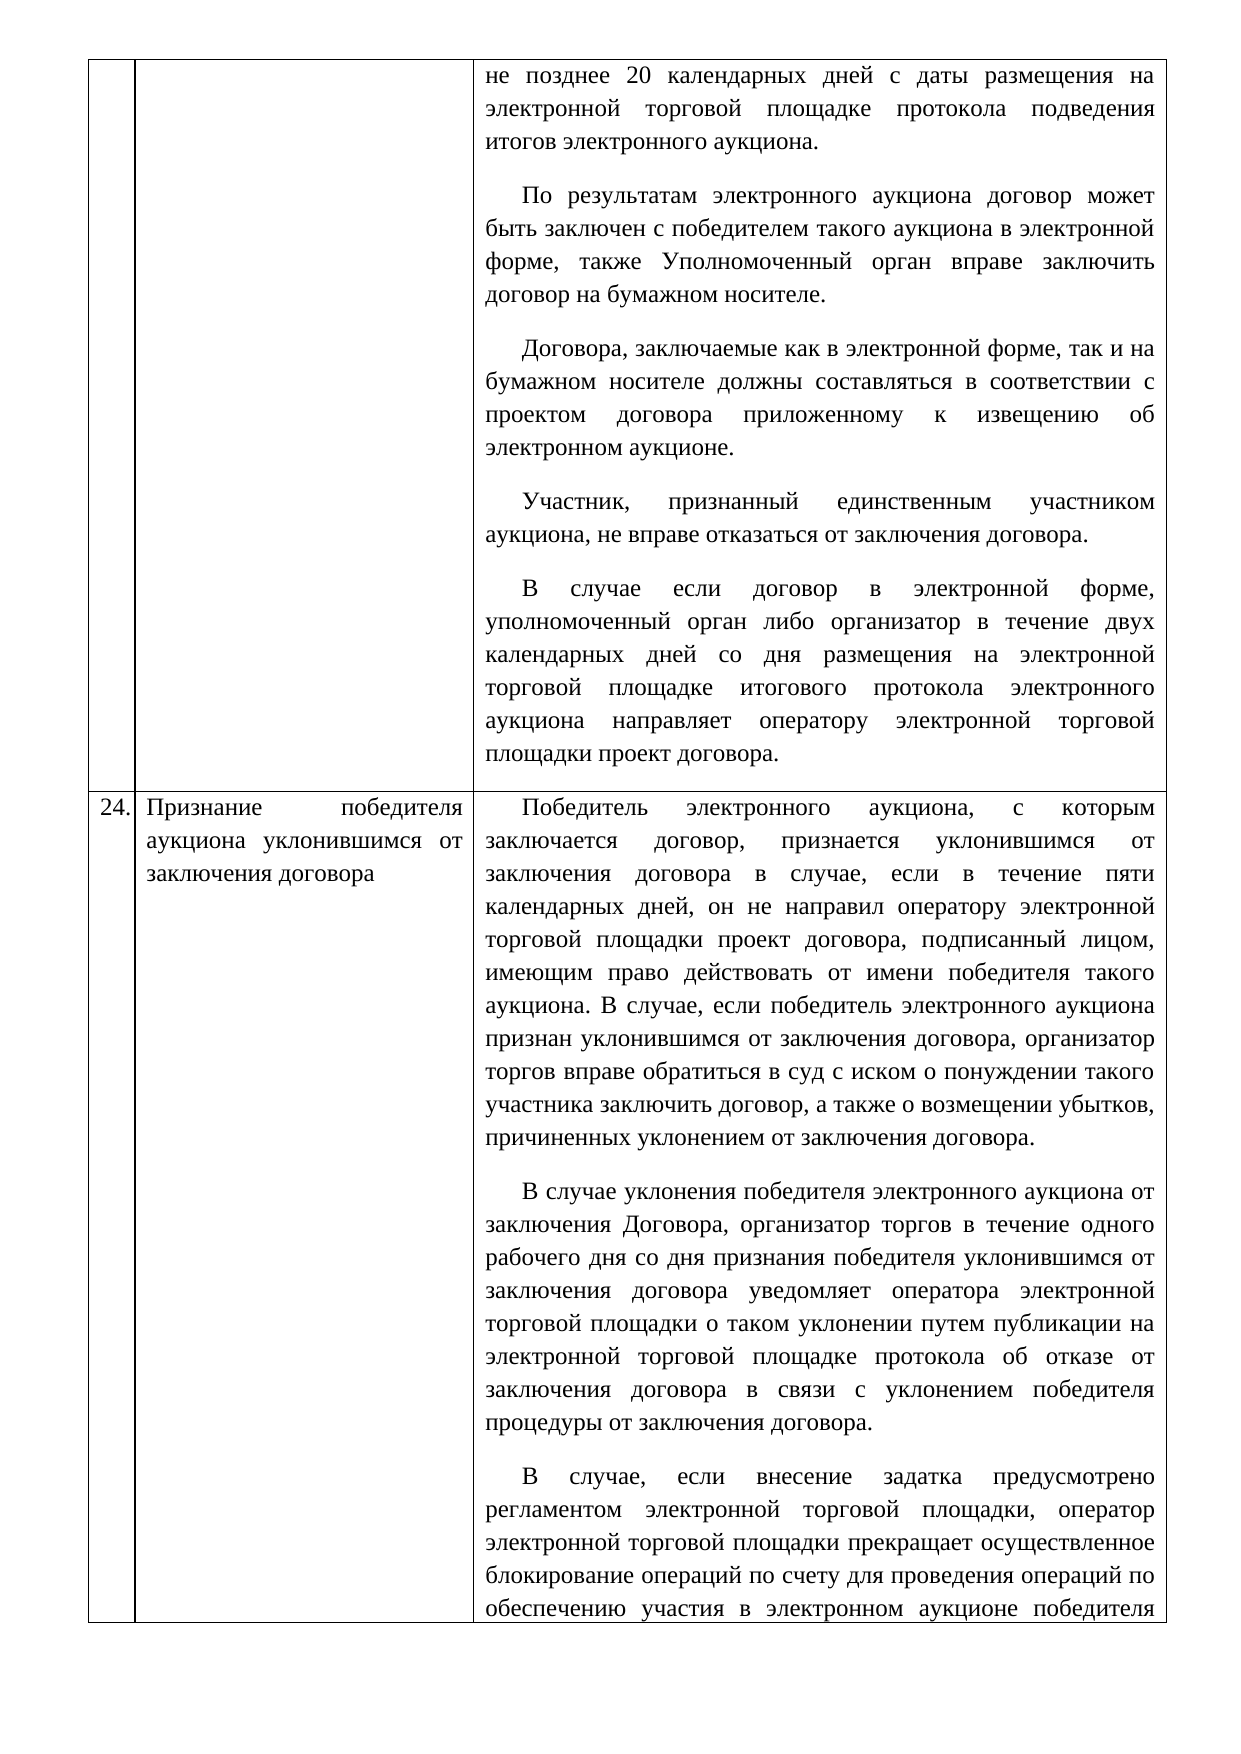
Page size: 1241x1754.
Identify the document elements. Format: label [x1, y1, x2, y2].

table_cell [136, 60, 473, 791]
table_cell [136, 792, 473, 1622]
table_cell [474, 792, 1166, 1622]
table_cell [89, 792, 134, 1622]
table_cell [89, 60, 134, 791]
table_cell [474, 60, 1166, 791]
